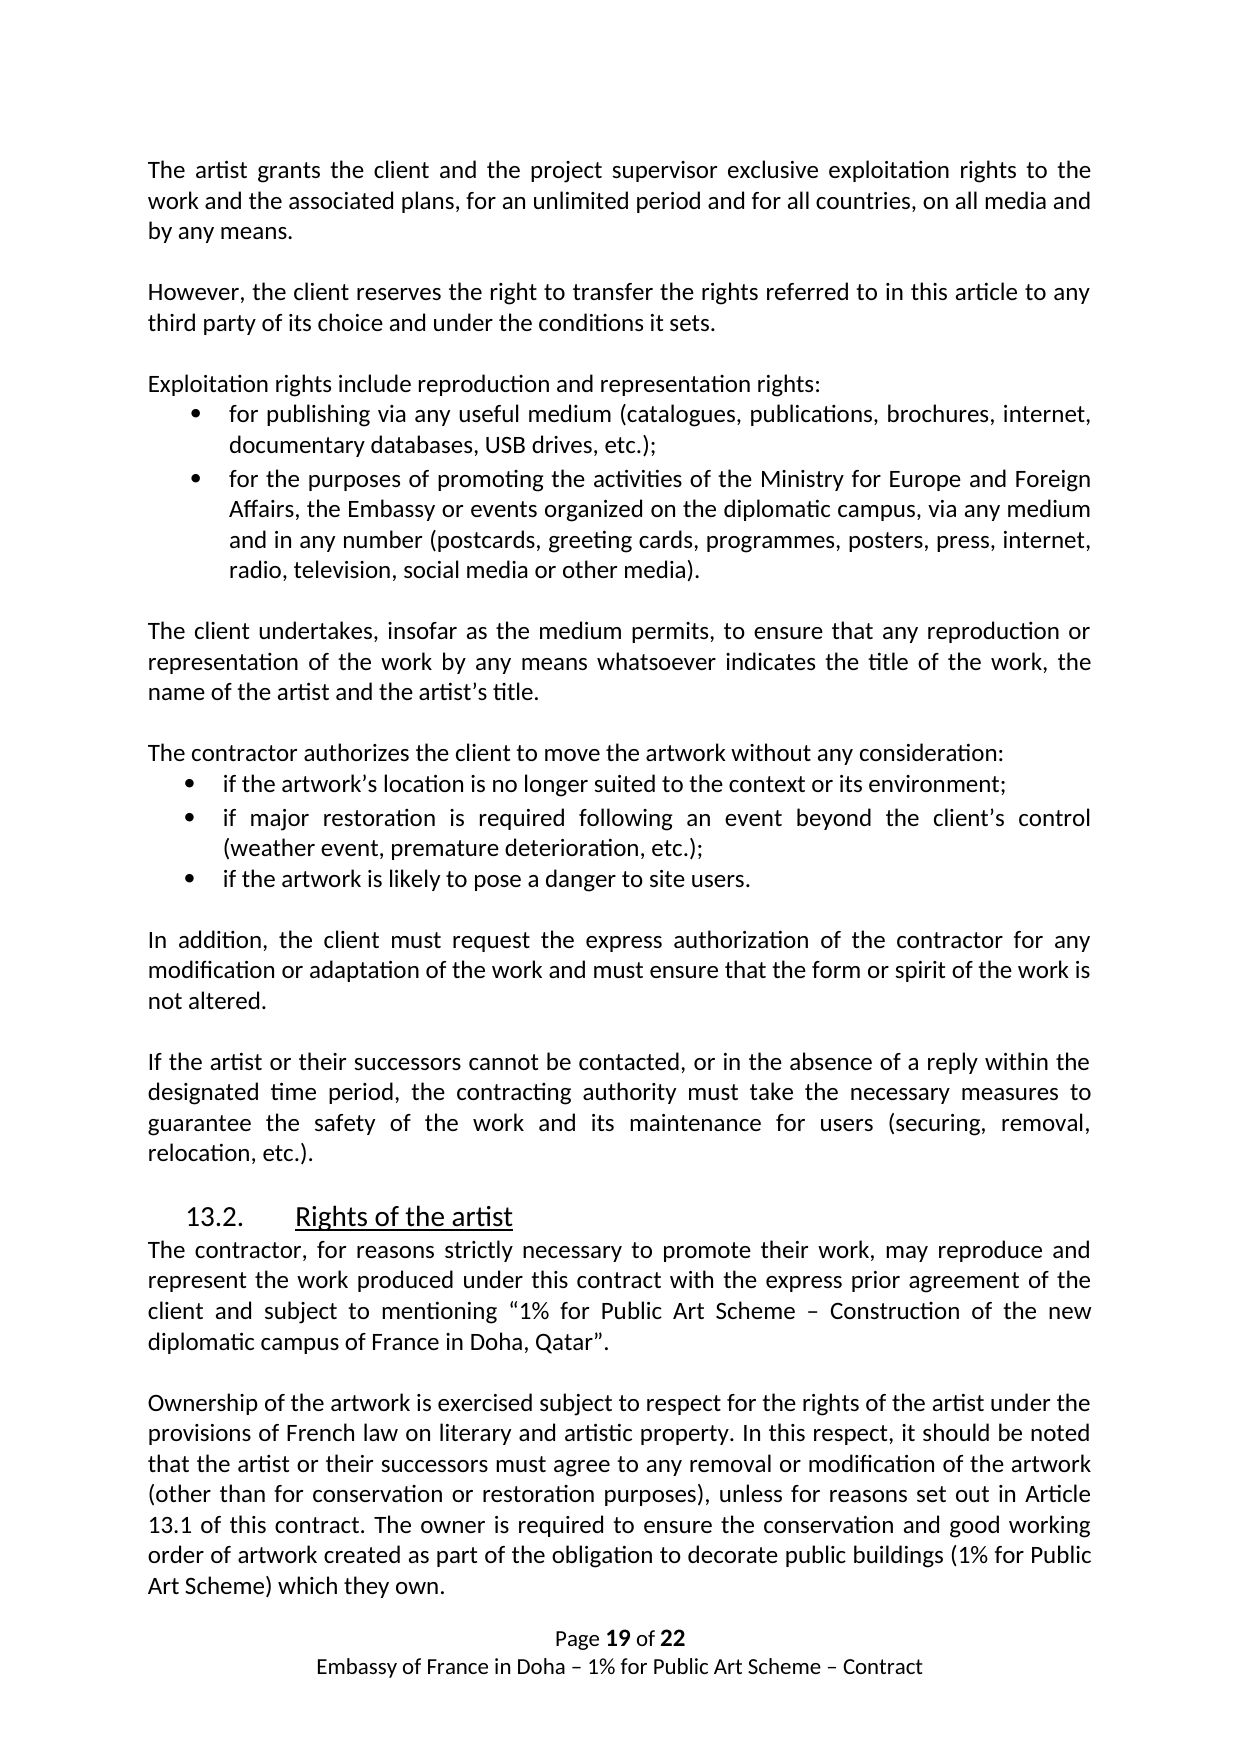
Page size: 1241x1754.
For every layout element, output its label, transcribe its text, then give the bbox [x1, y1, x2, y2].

list for the purposes of promoting the activities of the Ministry for Europe and Foreign Affairs, the Embassy or events organized on the diplomatic campus, via any medium and in any number (postcards, greeting cards, programmes, posters, press, internet, radio, television, social media or other media). [191, 463, 1093, 585]
list for publishing via any useful medium (catalogues, publications, brochures, internet, documentary databases, USB drives, etc.); [191, 399, 1093, 460]
text However, the client reserves the right to transfer the rights referred to in this article to any third party of its choice and under the conditions it sets. [148, 277, 1093, 338]
text Ownership of the artwork is exercised subject to respect for the rights of the artist under the provisions of French law on literary and artistic property. In this respect, it should be noted that the artist or their successors must agree to any removal or modification of the artwork (other than for conservation or restoration purposes), unless for reasons set out in Article 13.1 of this contract. The owner is required to ensure the conservation and good working order of artwork created as part of the obligation to decorate public buildings (1% for Public Art Scheme) which they own. [148, 1387, 1093, 1600]
list Rights of the artist [185, 1198, 1093, 1234]
text The contractor authorizes the client to move the artwork without any consideration: [148, 737, 1093, 768]
text In addition, the client must request the express authorization of the contractor for any modification or adaptation of the work and must ensure that the form or spirit of the work is not altered. [148, 924, 1093, 1015]
text The contractor, for reasons strictly necessary to promote their work, may reproduce and represent the work produced under this contract with the express prior agreement of the client and subject to mentioning “1% for Public Art Scheme – Construction of the new diplomatic campus of France in Doha, Qatar”. [148, 1234, 1093, 1356]
list if the artwork is likely to pose a danger to site users. [185, 863, 1093, 893]
list if major restoration is required following an event beyond the client’s control (weather event, premature deterioration, etc.); [185, 802, 1093, 863]
text Exploitation rights include reproduction and representation rights: [148, 368, 1093, 399]
text If the artist or their successors cannot be contacted, or in the absence of a reply within the designated time period, the contracting authority must take the necessary measures to guarantee the safety of the work and its maintenance for users (securing, removal, relocation, etc.). [148, 1046, 1093, 1168]
text The client undertakes, insofar as the medium permits, to ensure that any reproduction or representation of the work by any means whatsoever indicates the title of the work, the name of the artist and the artist’s title. [148, 615, 1093, 707]
list if the artwork’s location is no longer suited to the context or its environment; [185, 768, 1093, 798]
text The artist grants the client and the project supervisor exclusive exploitation rights to the work and the associated plans, for an unlimited period and for all countries, on all media and by any means. [148, 154, 1093, 246]
